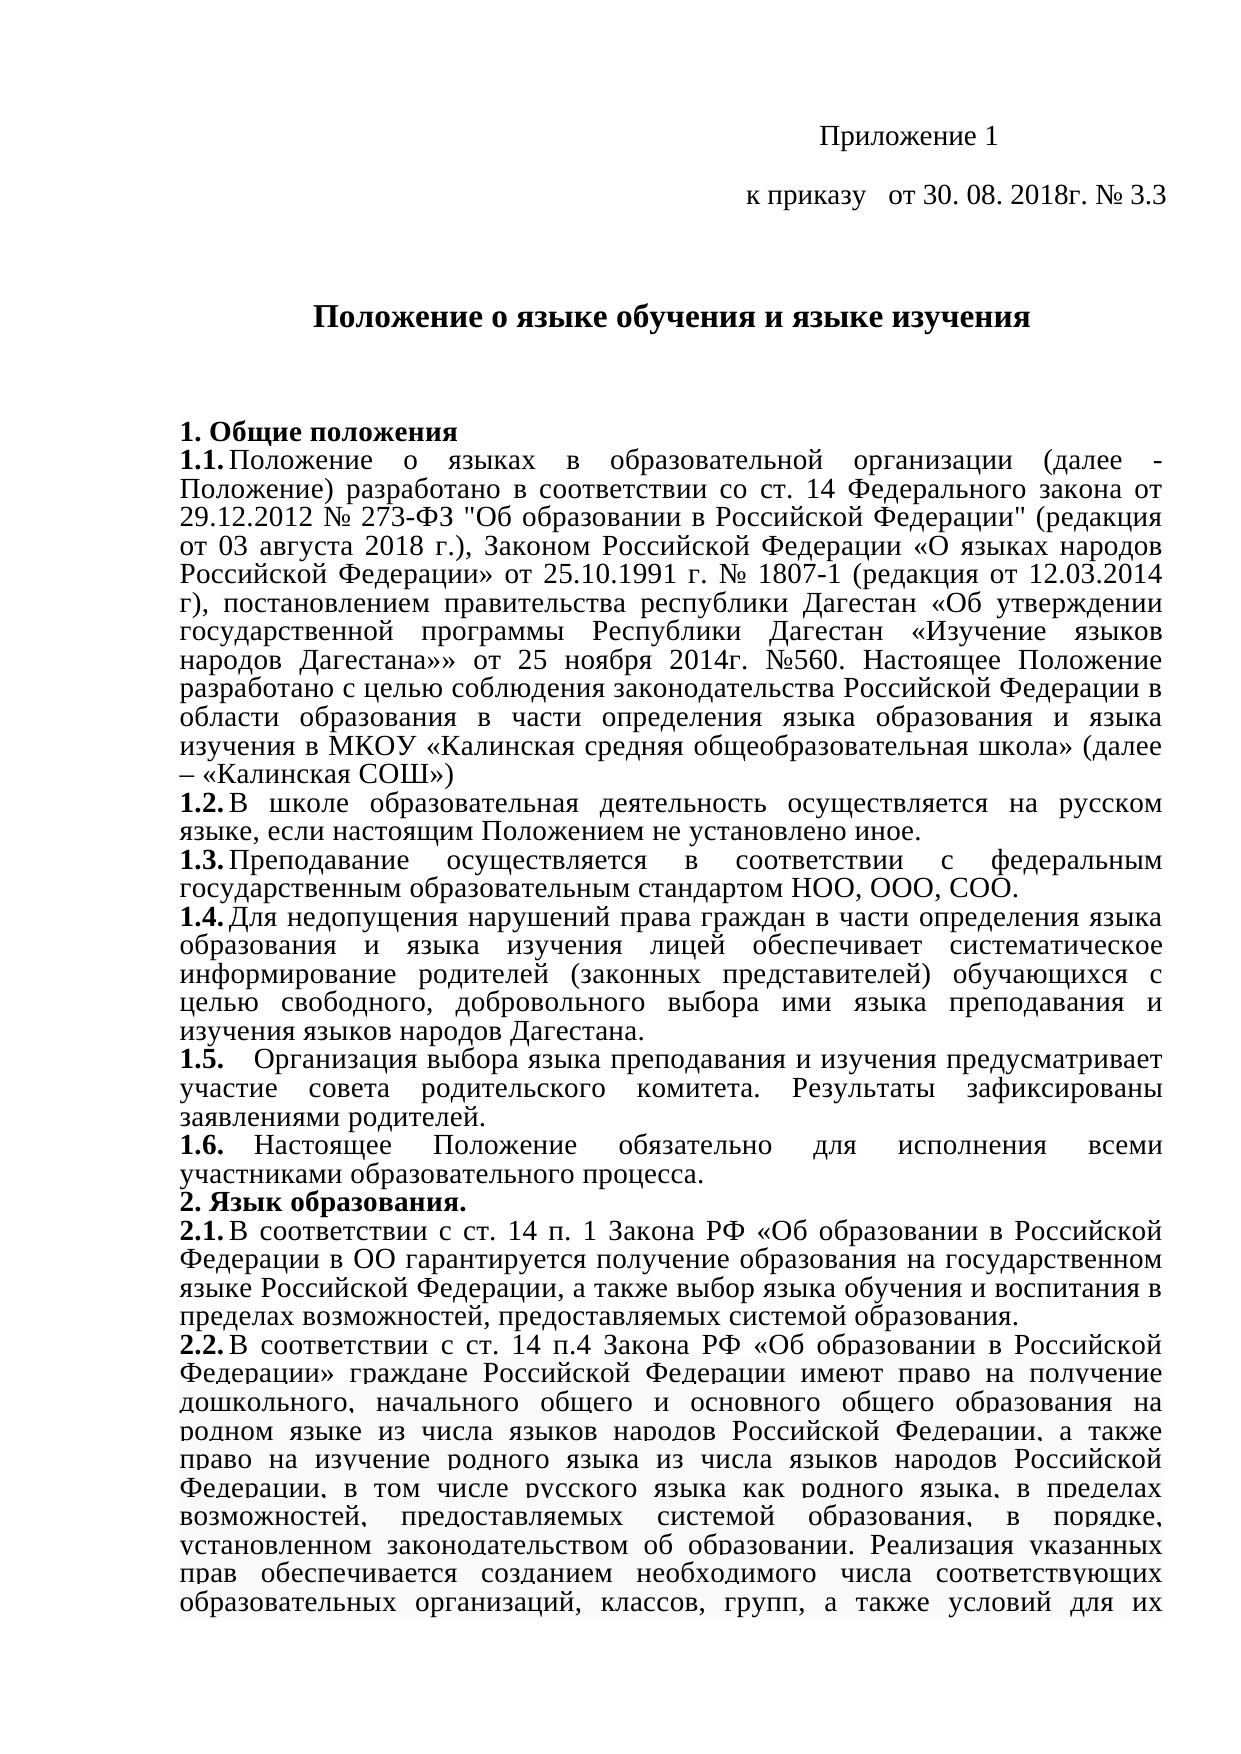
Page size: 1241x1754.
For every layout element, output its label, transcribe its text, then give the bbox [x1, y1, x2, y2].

list Общие положения [179, 418, 1167, 447]
list Для недопущения нарушений права граждан в части определения языка образования и языка изучения лицей обеспечивает систематическое информирование родителей (законных представителей) обучающихся с целью свободного, добровольного выбора ими языка преподавания и изучения языков народов Дагестана. [179, 903, 1164, 1046]
list В школе образовательная деятельность осуществляется на русском языке, если настоящим Положением не установлено иное. [179, 789, 1164, 846]
list В соответствии с ст. 14 п. 1 Закона РФ «Об образовании в Российской Федерации в ОО гарантируется получение образования на государственном языке Российской Федерации, а также выбор языка обучения и воспитания в пределах возможностей, предоставляемых системой образования. [179, 1217, 1164, 1332]
text Положение о языке обучения и языке изучения [177, 296, 1167, 334]
list Организация выбора языка преподавания и изучения предусматривает участие совета родительского комитета. Результаты зафиксированы заявлениями родителей. [179, 1046, 1164, 1132]
list Язык образования. [179, 1189, 1167, 1217]
list Преподавание осуществляется в соответствии с федеральным государственным образовательным стандартом НОО, ООО, СОО. [179, 846, 1164, 903]
list Настоящее Положение обязательно для исполнения всеми участниками образовательного процесса. [179, 1132, 1164, 1189]
text Приложение 1 [177, 118, 1167, 152]
text к приказу от 30. 08. 2018г. № 3.3 [177, 177, 1167, 211]
list Положение о языках в образовательной организации (далее - Положение) разработано в соответствии со ст. 14 Федерального закона от 29.12.2012 № 273-ФЗ "Об образовании в Российской Федерации" (редакция от 03 августа 2018 г.), Законом Российской Федерации «О языках народов Российской Федерации» от 25.10.1991 г. № 1807-1 (редакция от 12.03.2014 г), постановлением правительства республики Дагестан «Об утверждении государственной программы Республики Дагестан «Изучение языков народов Дагестана»» от 25 ноября 2014г. №560. Настоящее Положение разработано с целью соблюдения законодательства Российской Федерации в области образования в части определения языка образования и языка изучения в МКОУ «Калинская средняя общеобразовательная школа» (далее – «Калинская СОШ») [179, 447, 1164, 789]
